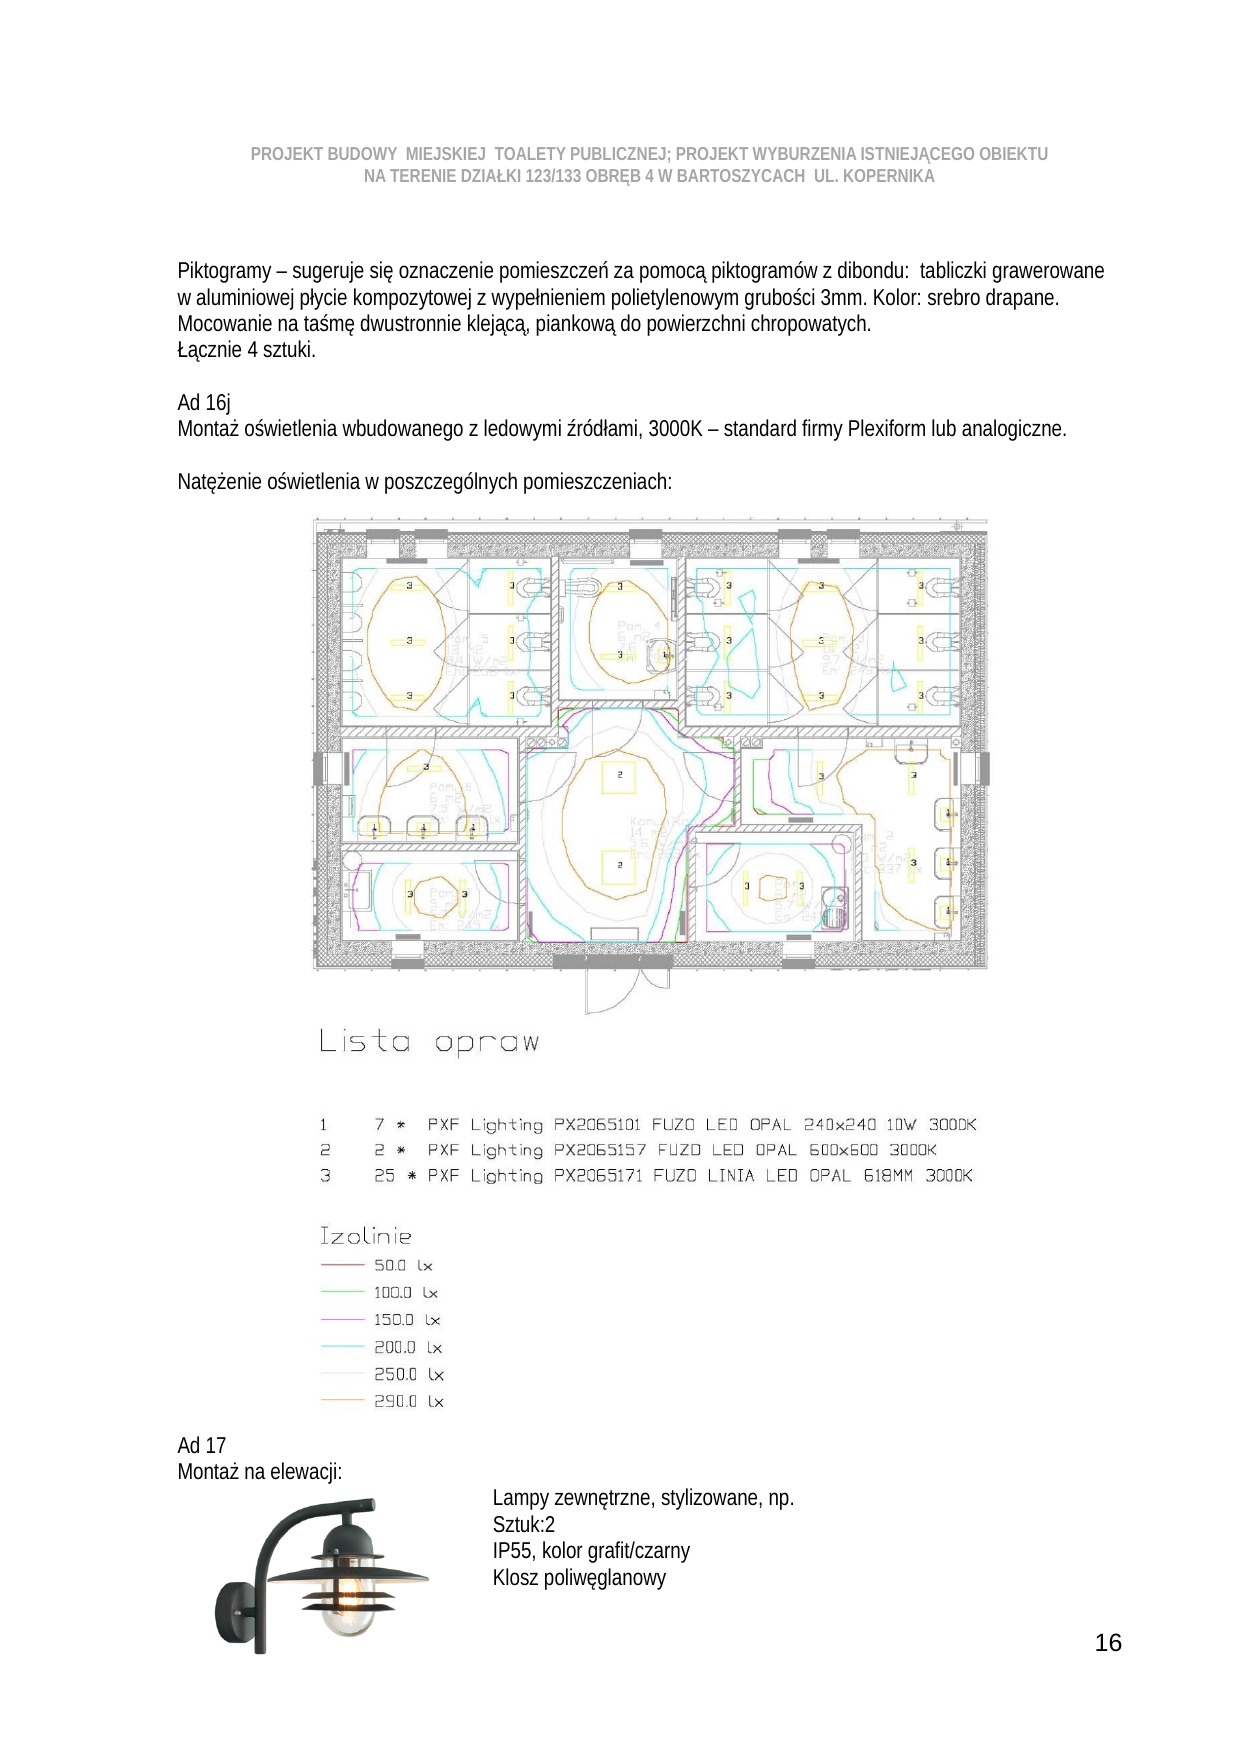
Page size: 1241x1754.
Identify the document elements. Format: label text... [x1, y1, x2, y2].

text Natężenie oświetlenia w poszczególnych pomieszczeniach: [177, 468, 1122, 494]
text Piktogramy – sugeruje się oznaczenie pomieszczeń za pomocą piktogramów z dibondu: tabliczki grawerowane w aluminiowej płycie kompozytowej z wypełnieniem polietylenowym grubości 3mm. Kolor: srebro drapane. [177, 257, 1122, 310]
text Montaż oświetlenia wbudowanego z ledowymi źródłami, 3000K – standard firmy Plexiform lub analogiczne. [177, 415, 1122, 442]
text Ad 17 [177, 1432, 1122, 1458]
text Mocowanie na taśmę dwustronnie klejącą, piankową do powierzchni chropowatych. [177, 310, 1122, 336]
text Sztuk:2 [474, 1511, 1122, 1537]
text Łącznie 4 sztuki. [177, 336, 1122, 363]
text IP55, kolor grafit/czarny [474, 1537, 1122, 1563]
text Lampy zewnętrzne, stylizowane, np. [177, 1484, 1122, 1511]
text Klosz poliwęglanowy [474, 1563, 1122, 1590]
picture [288, 494, 1011, 1432]
text Montaż na elewacji: [177, 1458, 1122, 1484]
picture [163, 1493, 474, 1661]
text Ad 16j [177, 389, 1122, 415]
